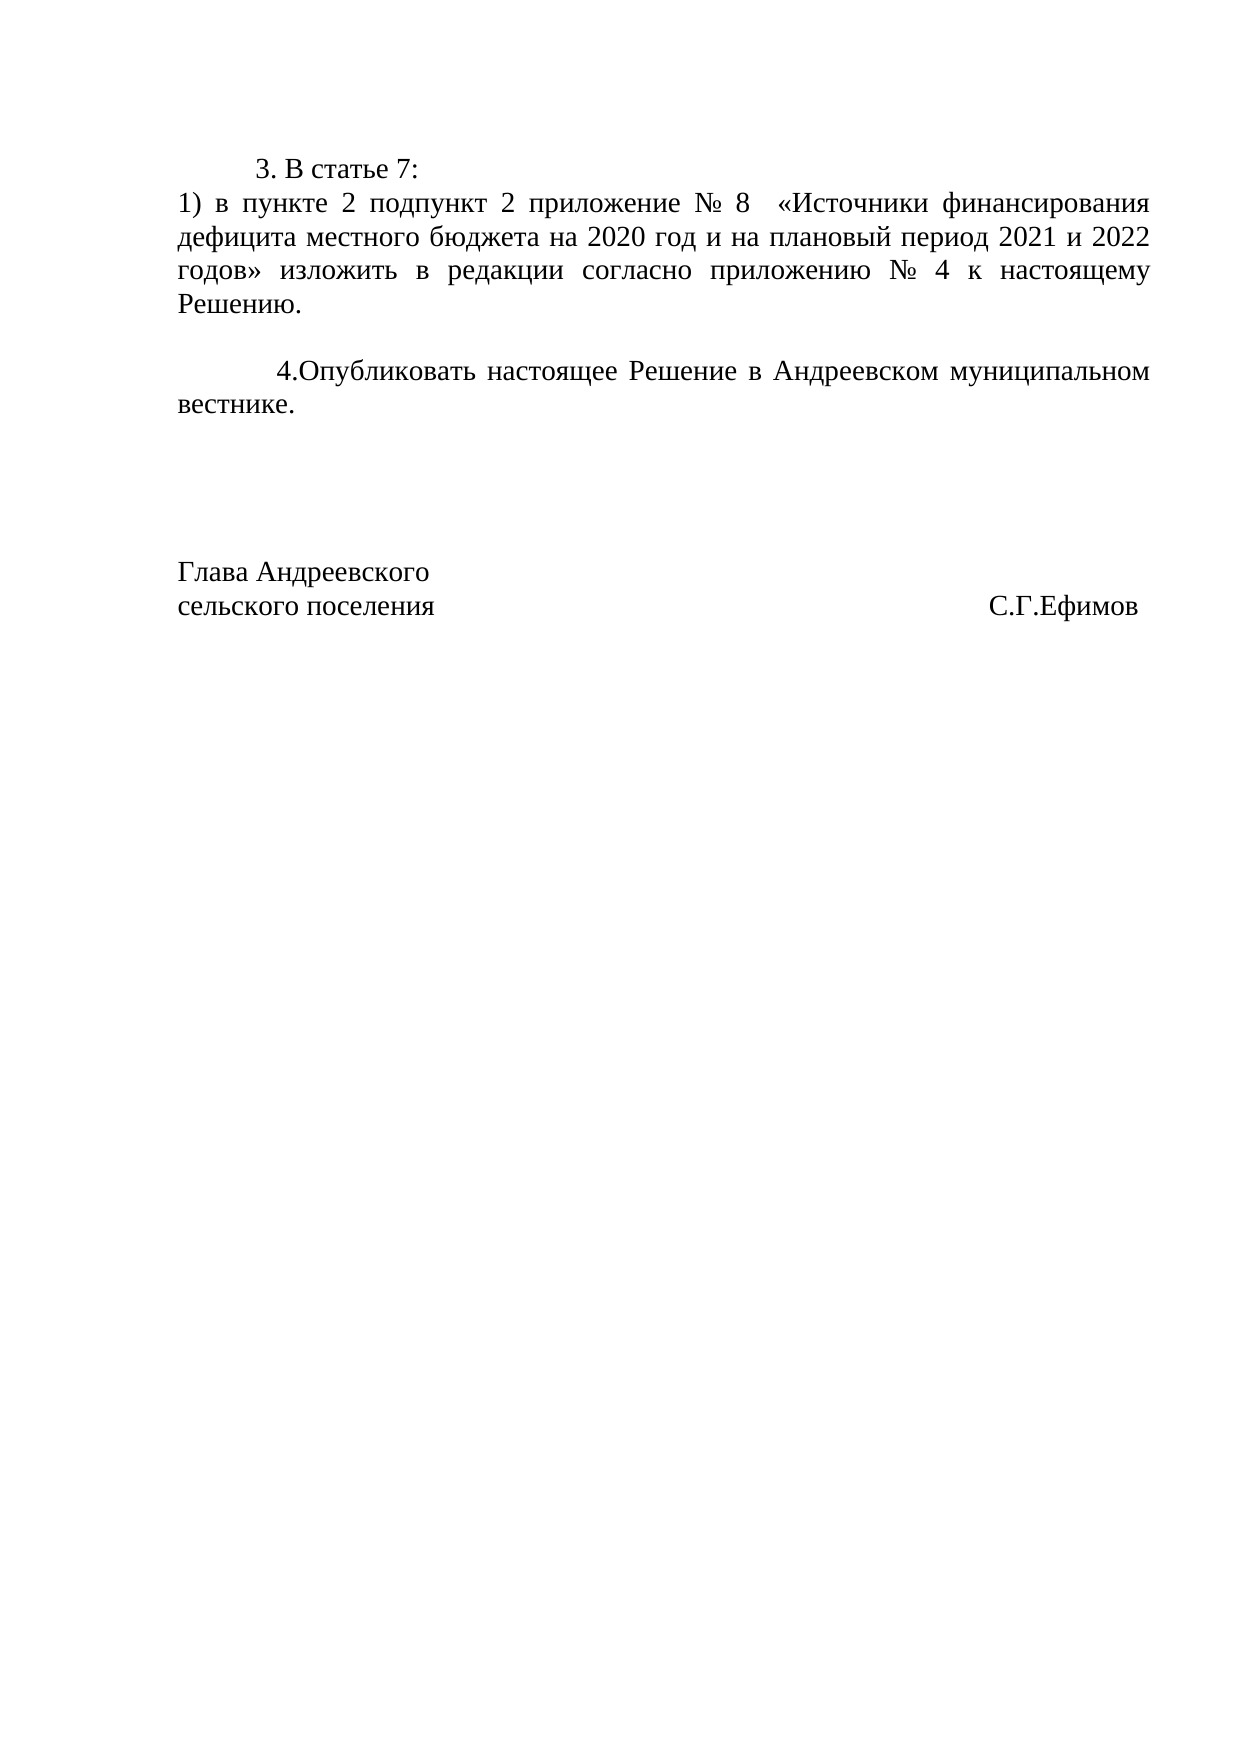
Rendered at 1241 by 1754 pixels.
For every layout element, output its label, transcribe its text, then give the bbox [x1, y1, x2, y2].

text 3. В статье 7: [255, 152, 1152, 185]
text 1) в пункте 2 подпункт 2 приложение № 8 «Источники финансирования дефицита местного бюджета на 2020 год и на плановый период 2021 и 2022 годов» изложить в редакции согласно приложению № 4 к настоящему Решению. [177, 185, 1152, 319]
text 4.Опубликовать настоящее Решение в Андреевском муниципальном вестнике. [177, 353, 1152, 420]
text сельского поселения С.Г.Ефимов [177, 588, 1152, 621]
text Глава Андреевского [177, 554, 1152, 588]
